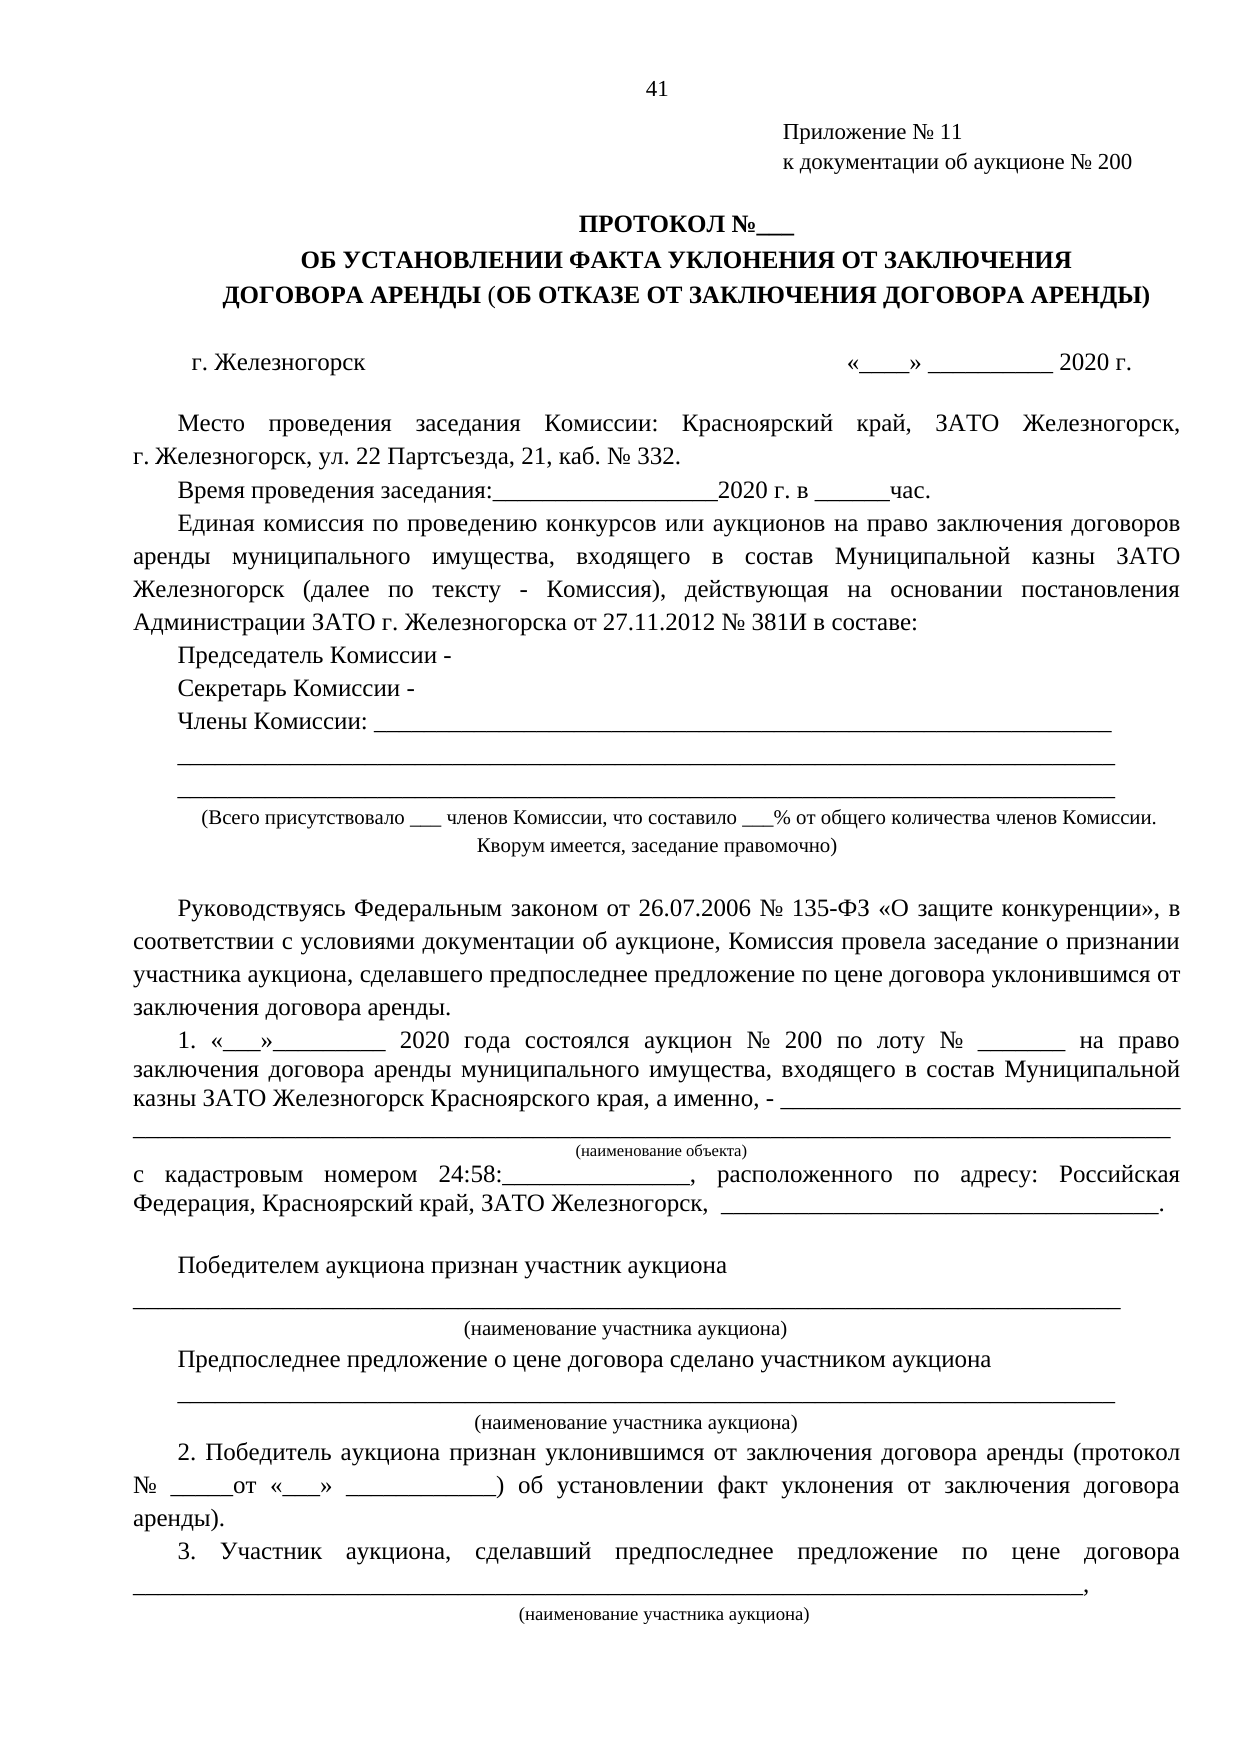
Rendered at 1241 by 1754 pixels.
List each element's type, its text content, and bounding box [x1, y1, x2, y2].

list с кадастровым номером 24:58:_______________, расположенного по адресу: Российская Федерация, Красноярский край, ЗАТО Железногорск, ___________________________________. [133, 1159, 1181, 1217]
text Единая комиссия по проведению конкурсов или аукционов на право заключения договоров аренды муниципального имущества, входящего в состав Муниципальной казны ЗАТО Железногорск (далее по тексту - Комиссия), действующая на основании постановления Администрации ЗАТО г. Железногорска от 27.11.2012 № 381И в составе: [133, 508, 1181, 636]
text ПРОТОКОЛ №___ [133, 209, 1181, 237]
text ОБ УСТАНОВЛЕНИИ ФАКТА УКЛОНЕНИЯ ОТ ЗАКЛЮЧЕНИЯ [133, 245, 1181, 273]
text (наименование участника аукциона) [133, 1316, 1181, 1340]
text Предпоследнее предложение о цене договора сделано участником аукциона [133, 1344, 1181, 1372]
text к документации об аукционе № 200 [783, 148, 1181, 175]
text Приложение № 11 [783, 118, 1181, 144]
text Члены Комиссии: ___________________________________________________________ [133, 706, 1181, 735]
text Победителем аукциона признан участник аукциона _______________________________________________________________________________ [133, 1250, 1181, 1312]
text Председатель Комиссии - [133, 640, 1181, 669]
text ___________________________________________________________________________ [133, 1377, 1181, 1405]
text Время проведения заседания:__________________2020 г. в ______час. [133, 475, 1181, 503]
text Секретарь Комиссии - [133, 673, 1181, 702]
text ___________________________________________________________________________ [133, 739, 1181, 768]
text Руководствуясь Федеральным законом от 26.07.2006 № 135-ФЗ «О защите конкуренции», в соответствии с условиями документации об аукционе, Комиссия провела заседание о признании участника аукциона, сделавшего предпоследнее предложение по цене договора уклонившимся от заключения договора аренды. [133, 893, 1181, 1021]
list (наименование объекта) [502, 1140, 1181, 1159]
text ДОГОВОРА АРЕНДЫ (ОБ ОТКАЗЕ ОТ ЗАКЛЮЧЕНИЯ ДОГОВОРА АРЕНДЫ) [133, 281, 1181, 309]
text ___________________________________________________________________________ [133, 772, 1181, 801]
text (наименование участника аукциона) [133, 1410, 1181, 1434]
text Место проведения заседания Комиссии: Красноярский край, ЗАТО Железногорск, г. Железногорск, ул. 22 Партсъезда, 21, каб. № 332. [133, 408, 1181, 471]
text 2. Победитель аукциона признан уклонившимся от заключения договора аренды (протокол № _____от «___» ____________) об установлении факт уклонения от заключения договора аренды). [133, 1437, 1181, 1532]
text 3. Участник аукциона, сделавший предпоследнее предложение по цене договора ____________________________________________________________________________, [133, 1536, 1181, 1598]
text г. Железногорск «____» __________ 2020 г. [133, 347, 1181, 376]
text (Всего присутствовало ___ членов Комиссии, что составило ___% от общего количества членов Комиссии. Кворум имеется, заседание правомочно) [133, 805, 1181, 857]
text (наименование участника аукциона) [133, 1602, 1181, 1624]
list 1. «___»_________ 2020 года состоялся аукцион № 200 по лоту № _______ на право заключения договора аренды муниципального имущества, входящего в состав Муниципальной казны ЗАТО Железногорск Красноярского края, а именно, - ________________________________ ___________________________________________________________________________________ [133, 1025, 1181, 1140]
